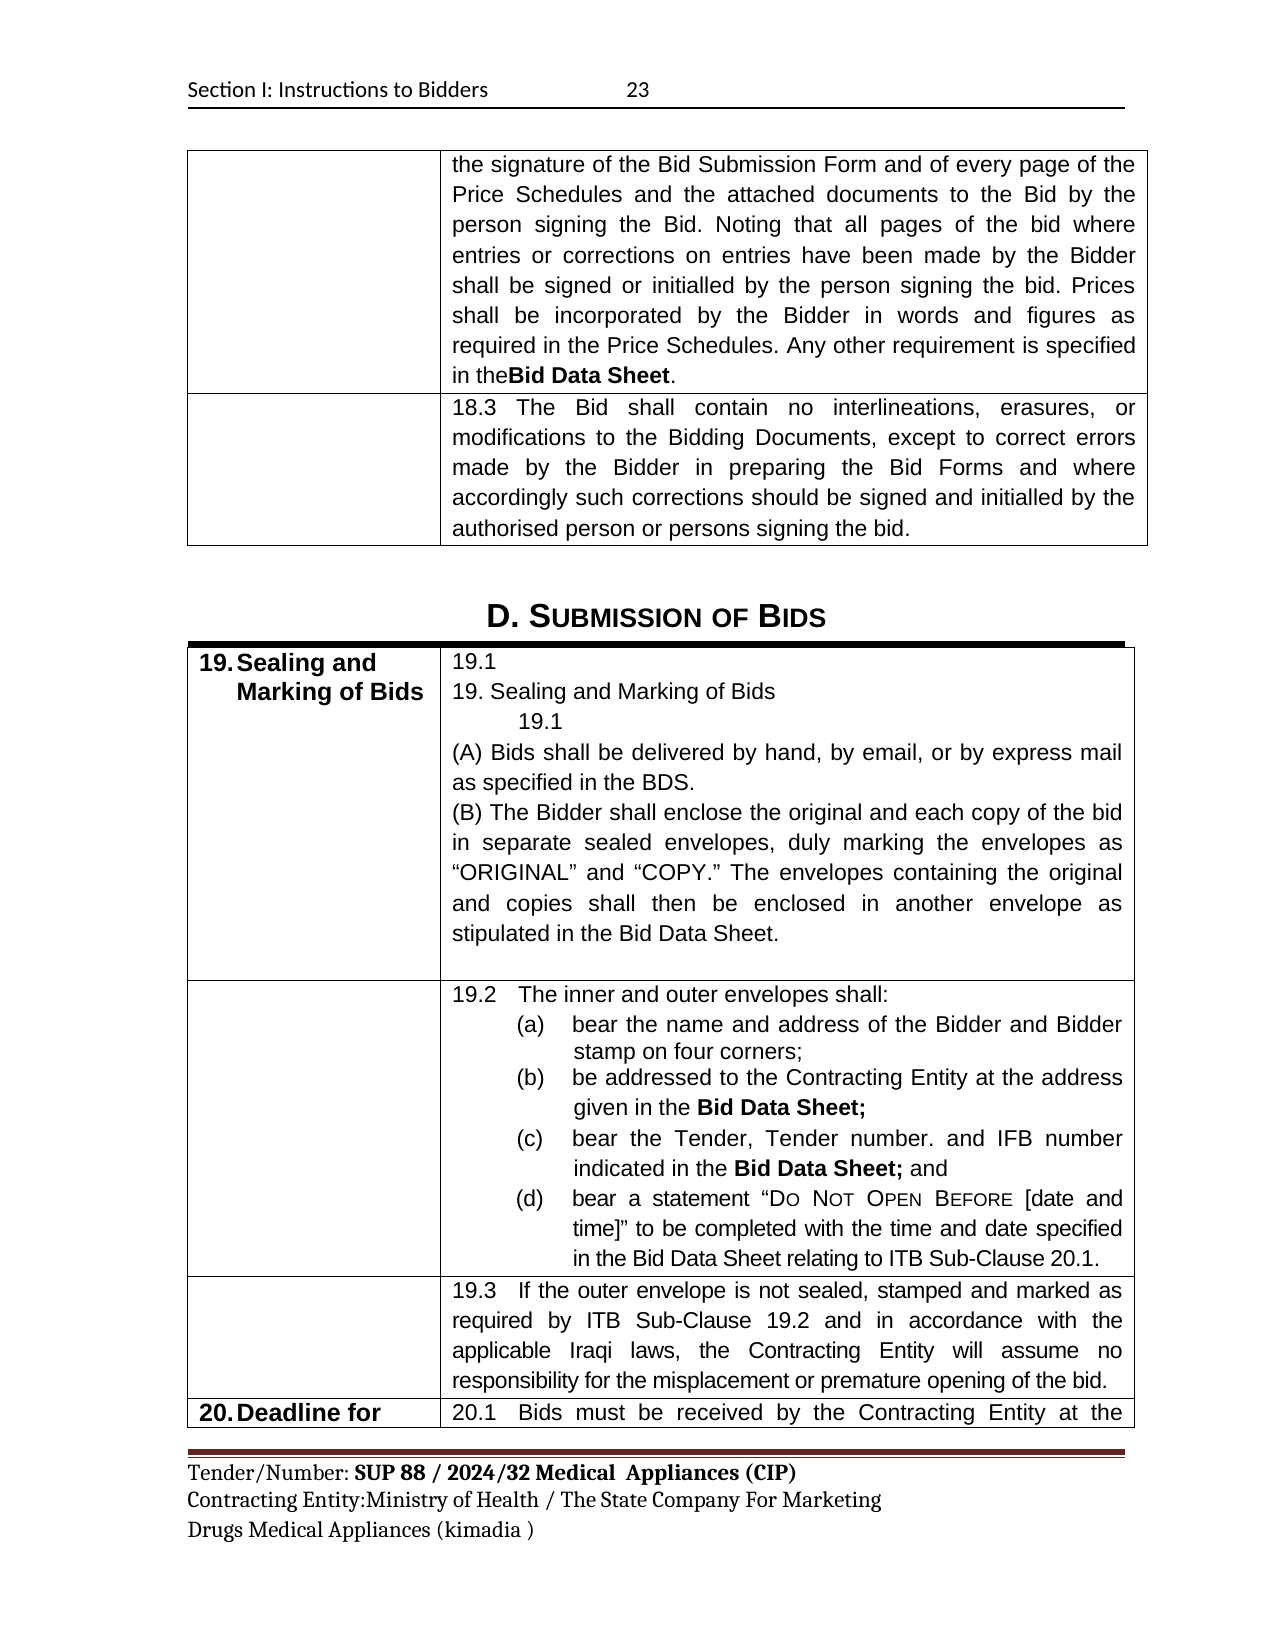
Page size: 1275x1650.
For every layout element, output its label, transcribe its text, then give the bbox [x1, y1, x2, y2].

text D. Submission of Bids [187, 596, 1125, 646]
table_cell [188, 151, 440, 393]
table_cell 19.3 If the outer envelope is not sealed, stamped and marked as required by ITB Sub-Clause 19.2 and in accordance with the applicable Iraqi laws, the Contracting Entity will assume no responsibility for the misplacement or premature opening of the bid. [441, 1277, 1134, 1397]
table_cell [188, 1399, 440, 1427]
table_cell 19.2 The inner and outer envelopes shall: (a) bear the name and address of the Bidder and Bidder stamp on four corners; (b) be addressed to the Contracting Entity at the address given in the Bid Data Sheet; (c) bear the Tender, Tender number. and IFB number indicated in the Bid Data Sheet; and (d) bear a statement “Do Not Open Before [date and time]” to be completed with the time and date specified in the Bid Data Sheet relating to ITB Sub-Clause 20.1. [441, 981, 1134, 1276]
table_header 19.1 19. Sealing and Marking of Bids 19.1 (A) Bids shall be delivered by hand, by email, or by express mail as specified in the BDS. (B) The Bidder shall enclose the original and each copy of the bid in separate sealed envelopes, duly marking the envelopes as “ORIGINAL” and “COPY.” The envelopes containing the original and copies shall then be enclosed in another envelope as stipulated in the Bid Data Sheet. [441, 648, 1134, 980]
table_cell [441, 1399, 1134, 1427]
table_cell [441, 151, 1147, 393]
table_cell [188, 981, 440, 1276]
table_cell 18.3 The Bid shall contain no interlineations, erasures, or modifications to the Bidding Documents, except to correct errors made by the Bidder in preparing the Bid Forms and where accordingly such corrections should be signed and initialled by the authorised person or persons signing the bid. [441, 394, 1147, 545]
table_cell [188, 1277, 440, 1397]
table_cell [188, 394, 440, 545]
table_header 19. Sealing and Marking of Bids [188, 648, 440, 980]
